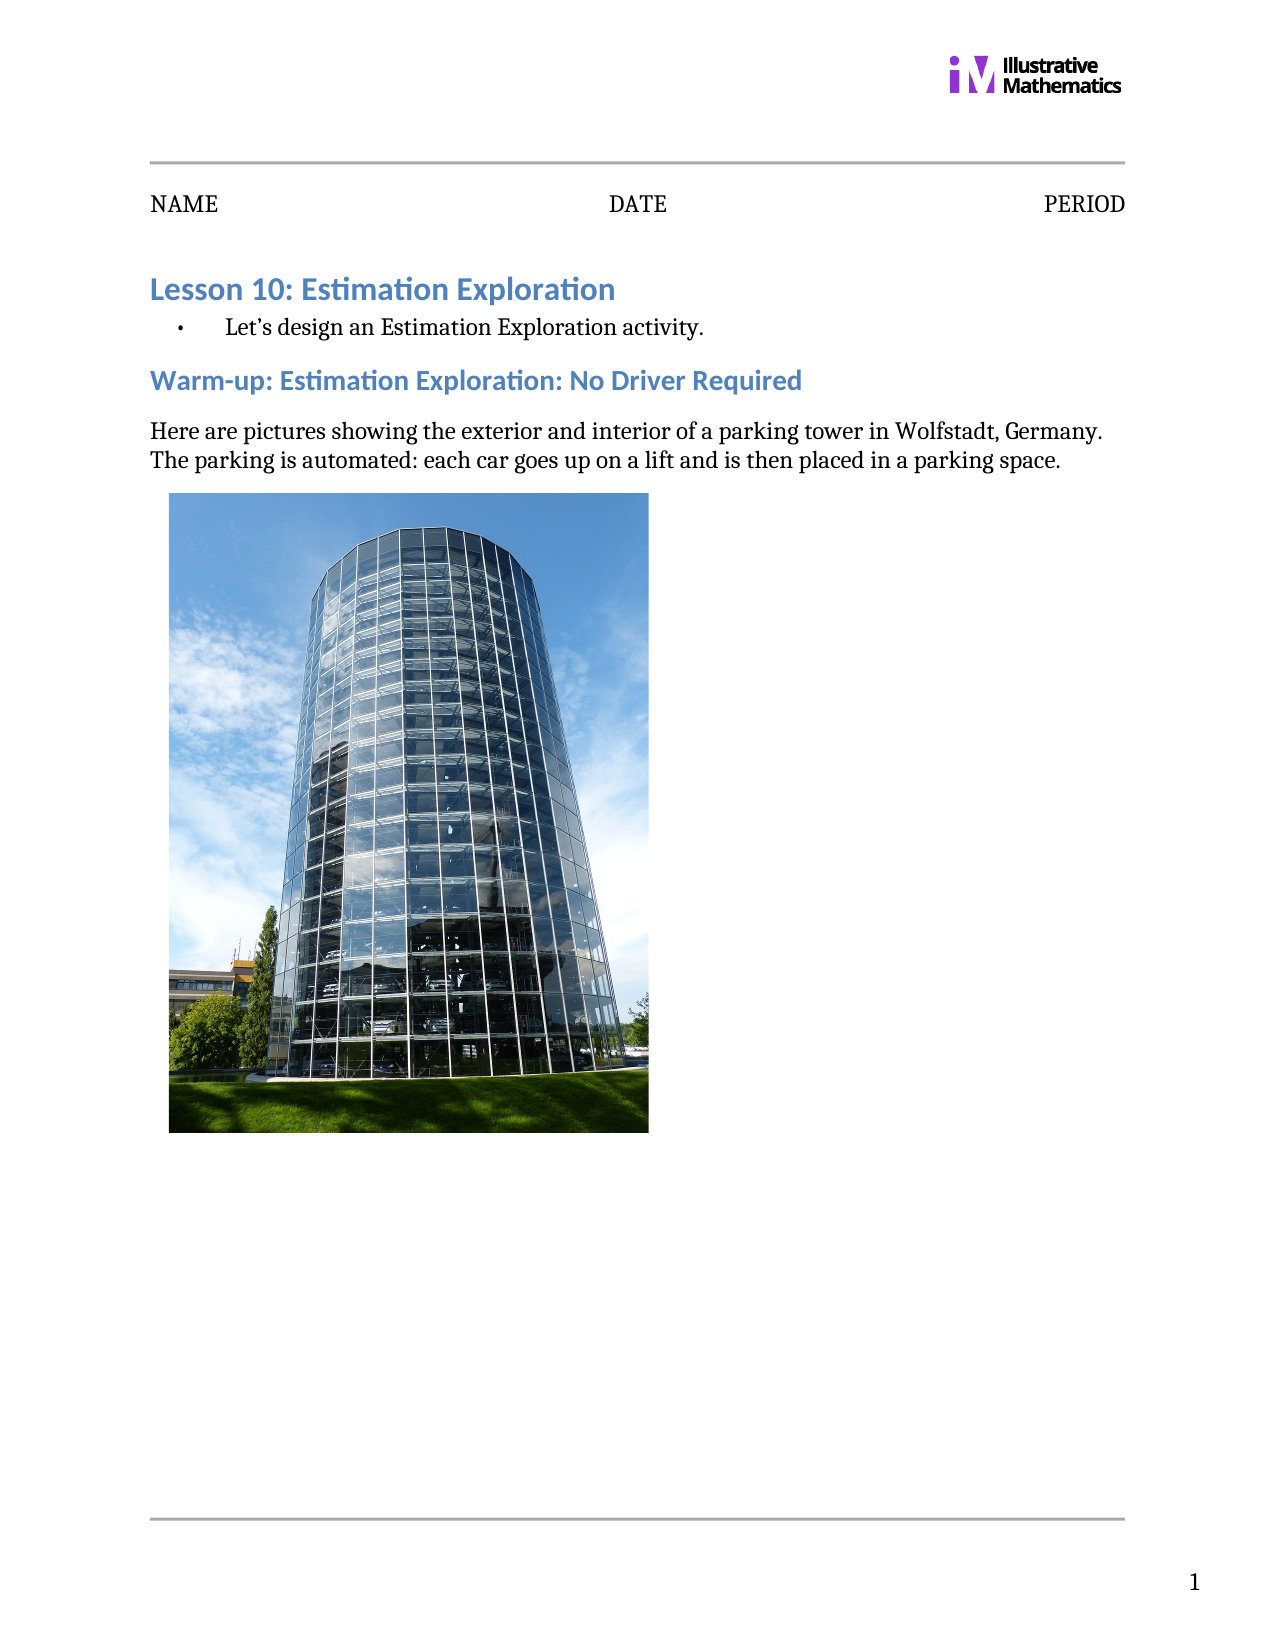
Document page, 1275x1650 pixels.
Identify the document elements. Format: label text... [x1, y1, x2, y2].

subtitle Lesson 10: Estimation Exploration [150, 268, 1125, 309]
list Let’s design an Estimation Exploration activity. [175, 313, 1125, 342]
picture [168, 493, 649, 1133]
text Here are pictures showing the exterior and interior of a parking tower in Wolfstadt, Germany. The parking is automated: each car goes up on a lift and is then placed in a parking space. [150, 417, 1125, 474]
subtitle Warm-up: Estimation Exploration: No Driver Required [150, 362, 1125, 398]
picture [949, 55, 1121, 93]
